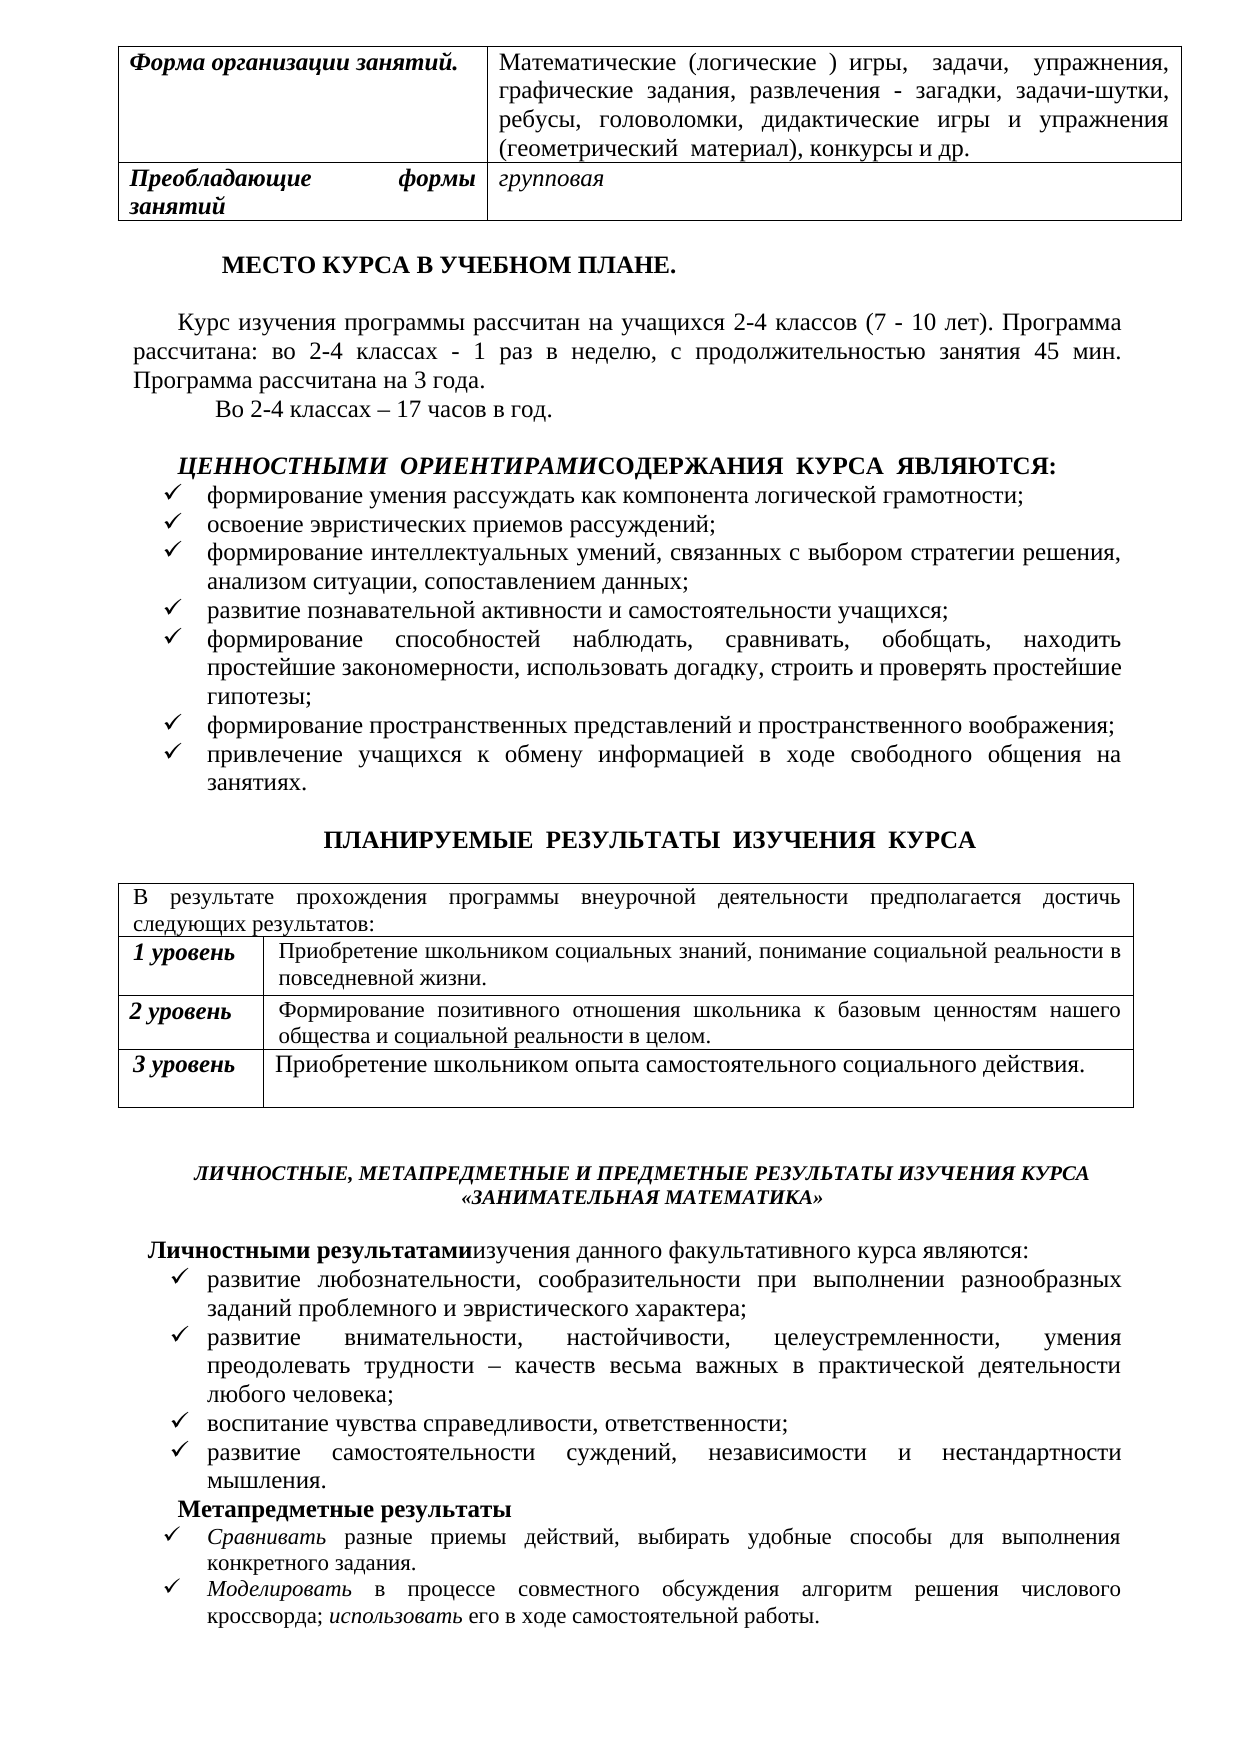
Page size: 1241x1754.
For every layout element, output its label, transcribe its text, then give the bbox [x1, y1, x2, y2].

table_cell 3 уровень [119, 1050, 263, 1107]
table_cell 1 уровень [119, 937, 263, 995]
text МЕСТО КУРСА В УЧЕБНОМ ПЛАНЕ. [177, 250, 1122, 279]
table_cell Приобретение школьником социальных знаний, понимание социальной реальности в повседневной жизни. [264, 937, 1133, 995]
list формирование пространственных представлений и пространственного воображения; [162, 710, 1122, 739]
list развитие самостоятельности суждений, независимости и нестандартности мышления. [169, 1437, 1122, 1494]
text Во 2-4 классах – 17 часов в год. [133, 394, 1122, 422]
list формирование интеллектуальных умений, связанных с выбором стратегии решения, анализом ситуации, сопоставлением данных; [162, 537, 1122, 595]
table_cell 2 уровень [119, 996, 263, 1048]
list освоение эвристических приемов рассуждений; [162, 509, 1122, 537]
list развитие любознательности, сообразительности при выполнении разнообразных заданий проблемного и эвристического характера; [169, 1264, 1122, 1322]
table_header В результате прохождения программы внеурочной деятельности предполагается достичь следующих результатов: [119, 884, 1133, 936]
list развитие познавательной активности и самостоятельности учащихся; [162, 595, 1122, 624]
table_header Математические (логические ) игры, задачи, упражнения, графические задания, развлечения - загадки, задачи-шутки, ребусы, головоломки, дидактические игры и упражнения (геометрический материал), конкурсы и др. [488, 47, 1181, 162]
table_header Форма организации занятий. [119, 47, 487, 162]
table_cell групповая [488, 163, 1181, 220]
table_cell Преобладающие формы занятий [119, 163, 487, 220]
list Моделировать в процессе совместного обсуждения алгоритм решения числового кроссворда; использовать его в ходе самостоятельной работы. [162, 1576, 1122, 1628]
text ПЛАНИРУЕМЫЕ РЕЗУЛЬТАТЫ ИЗУЧЕНИЯ КУРСА [177, 825, 1122, 854]
table_cell Формирование позитивного отношения школьника к базовым ценностям нашего общества и социальной реальности в целом. [264, 996, 1133, 1048]
list формирование умения рассуждать как компонента логической грамотности; [162, 480, 1122, 509]
text Личностными результатамиизучения данного факультативного курса являются: [148, 1235, 1122, 1264]
text Метапредметные результаты [177, 1494, 1122, 1523]
table_cell Приобретение школьником опыта самостоятельного социального действия. [264, 1050, 1133, 1107]
list Сравнивать разные приемы действий, выбирать удобные способы для выполнения конкретного задания. [162, 1523, 1122, 1576]
list воспитание чувства справедливости, ответственности; [169, 1408, 1122, 1437]
text Курс изучения программы рассчитан на учащихся 2-4 классов (7 - 10 лет). Программа рассчитана: во 2-4 классах - 1 раз в неделю, с продолжительностью занятия 45 мин. Программа рассчитана на 3 года. [133, 307, 1122, 394]
text ЦЕННОСТНЫМИ ОРИЕНТИРАМИСОДЕРЖАНИЯ КУРСА ЯВЛЯЮТСЯ: [177, 451, 1122, 480]
text ЛИЧНОСТНЫЕ, МЕТАПРЕДМЕТНЫЕ И ПРЕДМЕТНЫЕ РЕЗУЛЬТАТЫ ИЗУЧЕНИЯ КУРСА «ЗАНИМАТЕЛЬНАЯ МАТЕМАТИКА» [162, 1161, 1122, 1209]
list привлечение учащихся к обмену информацией в ходе свободного общения на занятиях. [162, 739, 1122, 796]
list формирование способностей наблюдать, сравнивать, обобщать, находить простейшие закономерности, использовать догадку, строить и проверять простейшие гипотезы; [162, 624, 1122, 710]
list развитие внимательности, настойчивости, целеустремленности, умения преодолевать трудности – качеств весьма важных в практической деятельности любого человека; [169, 1322, 1122, 1408]
